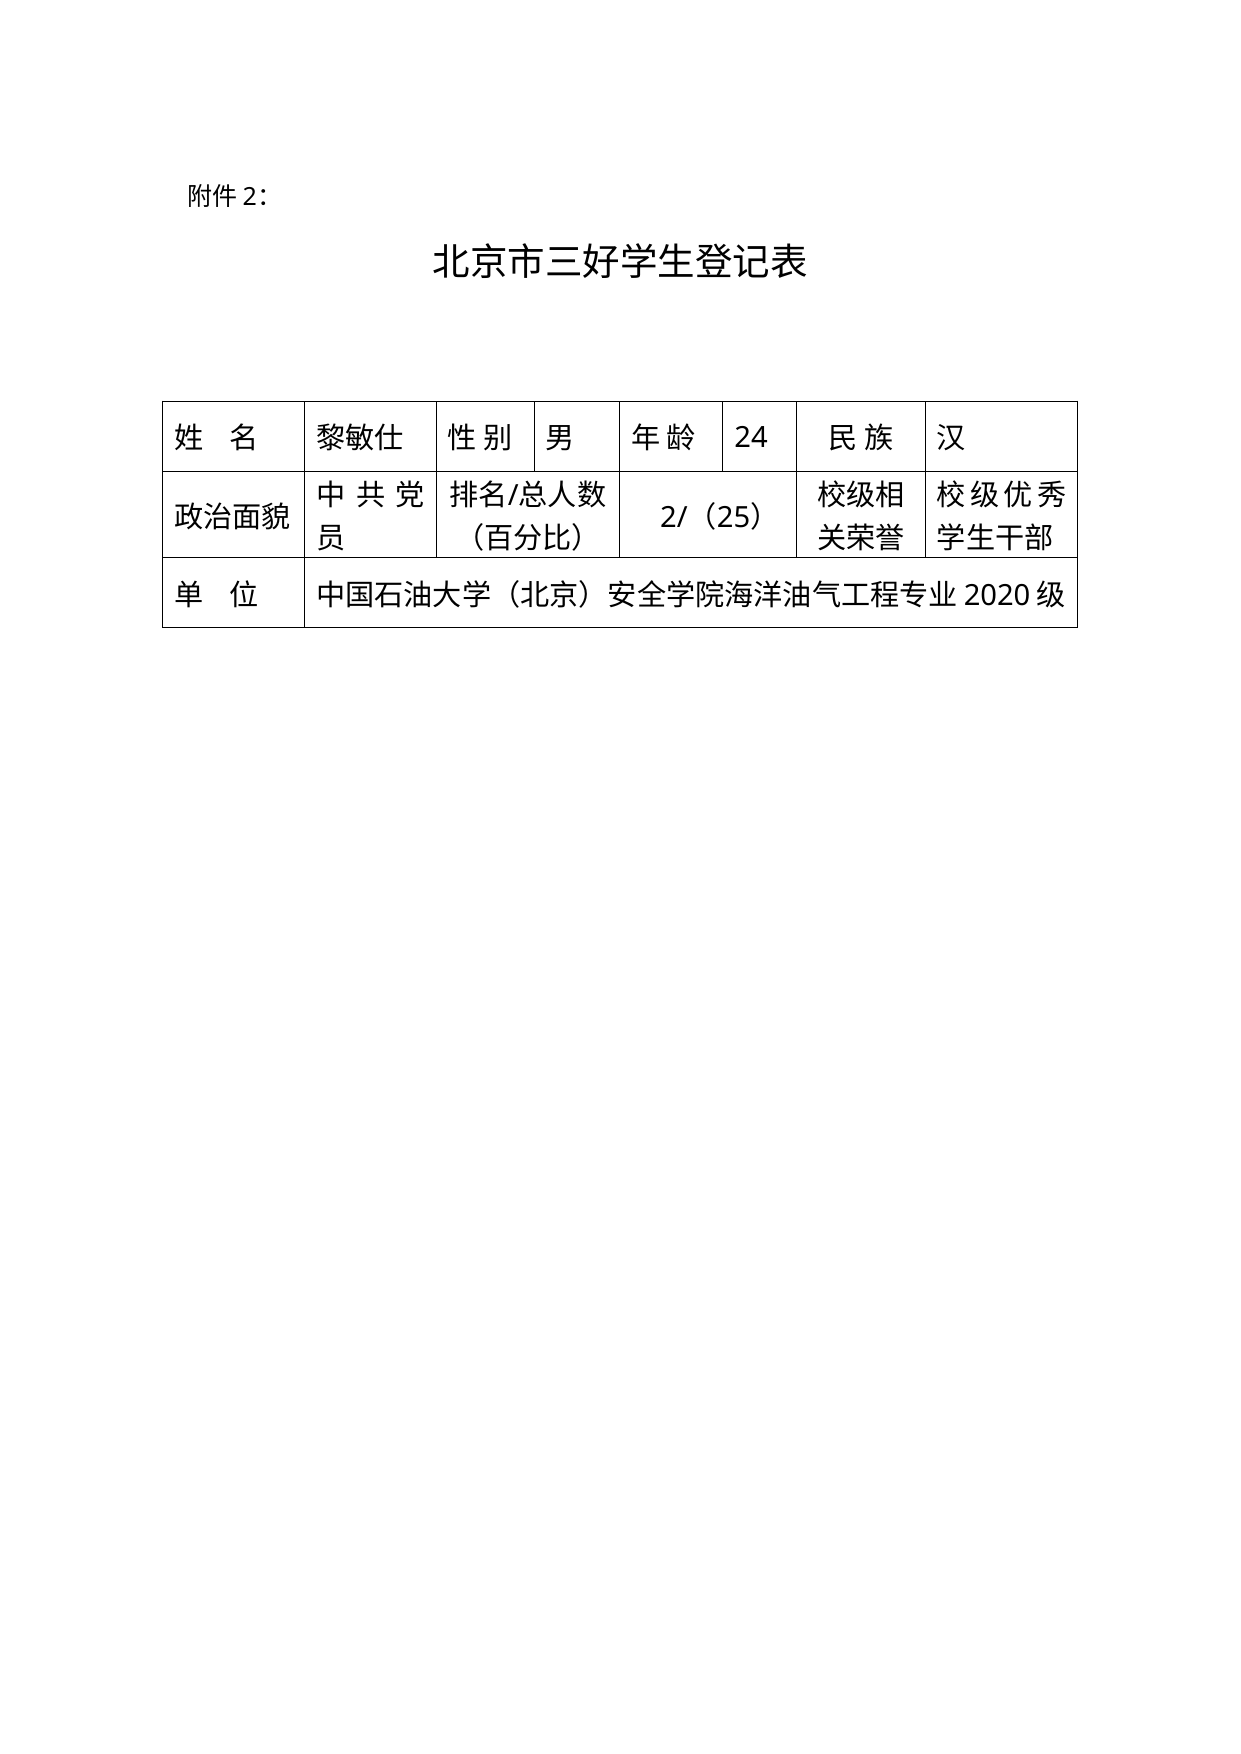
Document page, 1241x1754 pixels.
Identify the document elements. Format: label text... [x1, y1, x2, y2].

table_cell 2/（25） [620, 472, 796, 557]
table_header 性 别 [437, 402, 534, 471]
table_header 民 族 [797, 402, 925, 471]
table_header 汉 [926, 402, 1077, 471]
table_header 男 [535, 402, 619, 471]
table_cell 中共党员 [305, 472, 436, 557]
text 附件2： [187, 162, 1053, 227]
table_cell 排名/总人数（百分比） [437, 472, 619, 557]
table_cell 中国石油大学（北京）安全学院海洋油气工程专业2020级 [305, 558, 1077, 627]
table_cell 校级相关荣誉 [797, 472, 925, 557]
table_header 黎敏仕 [305, 402, 436, 471]
table_cell 政治面貌 [163, 472, 304, 557]
table_cell 校级优秀学生干部 [926, 472, 1077, 557]
table_header 24 [723, 402, 796, 471]
table_header 年 龄 [620, 402, 722, 471]
table_cell 单 位 [163, 558, 304, 627]
table_header 姓 名 [163, 402, 304, 471]
text 北京市三好学生登记表 [187, 227, 1053, 292]
